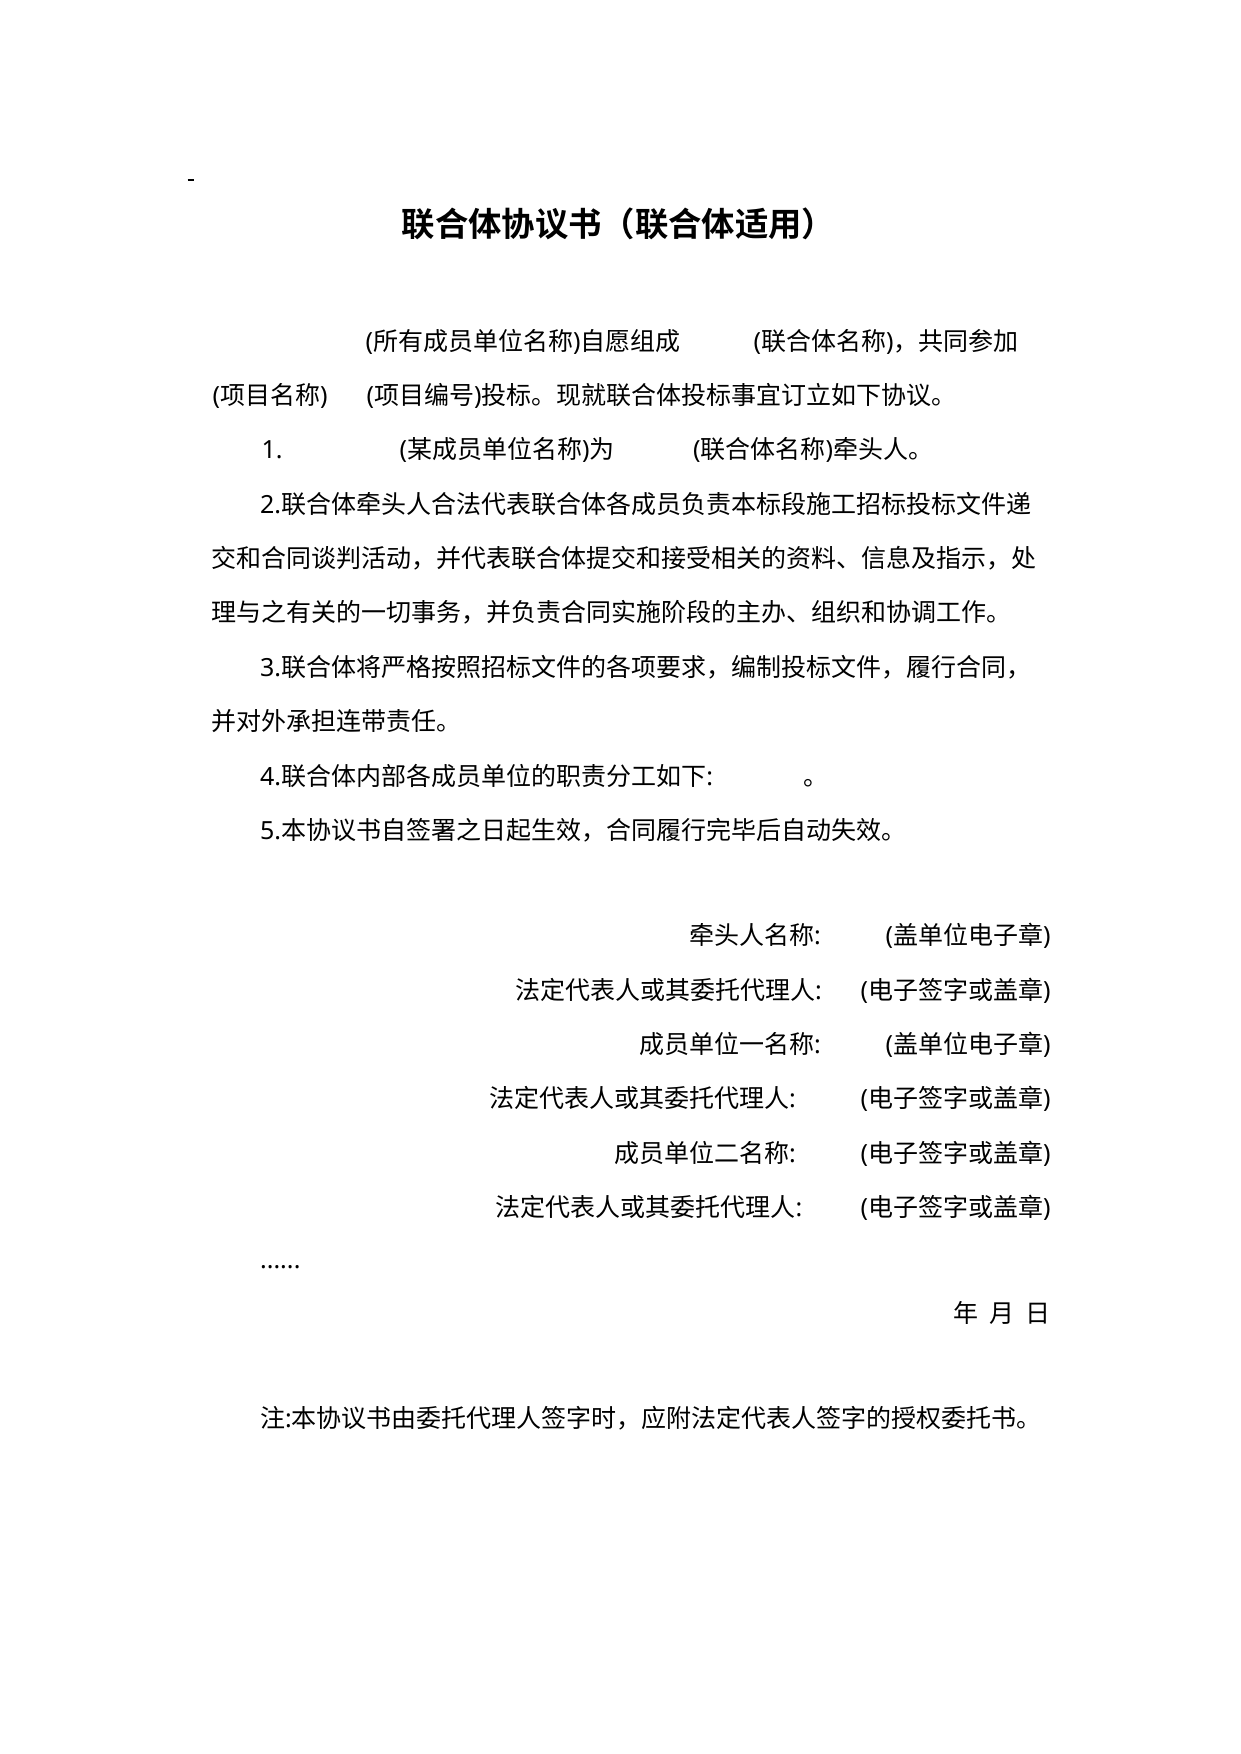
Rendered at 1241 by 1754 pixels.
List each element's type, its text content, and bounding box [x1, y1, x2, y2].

text ...... [211, 1242, 1050, 1276]
text 成员单位二名称: (电子签字或盖章) [211, 1133, 1050, 1169]
text 牵头人名称: (盖单位电子章) [211, 916, 1050, 952]
text 年 月 日 [211, 1293, 1050, 1329]
text 1. (某成员单位名称)为 (联合体名称)牵头人。 [212, 430, 1050, 466]
text 成员单位一名称: (盖单位电子章) [187, 1024, 1050, 1061]
text 法定代表人或其委托代理人: (电子签字或盖章) [211, 1079, 1050, 1115]
text 5.本协议书自签署之日起生效，合同履行完毕后自动失效。 [211, 810, 1050, 847]
text 法定代表人或其委托代理人: (电子签字或盖章) [187, 970, 1050, 1006]
text 3.联合体将严格按照招标文件的各项要求，编制投标文件，履行合同，并对外承担连带责任。 [211, 647, 1050, 738]
text 注:本协议书由委托代理人签字时，应附法定代表人签字的授权委托书。 [211, 1398, 1050, 1435]
text (所有成员单位名称)自愿组成 (联合体名称)，共同参加 (项目名称) (项目编号)投标。现就联合体投标事宜订立如下协议。 [212, 321, 1050, 412]
text 法定代表人或其委托代理人: (电子签字或盖章) [211, 1188, 1050, 1224]
text 4.联合体内部各成员单位的职责分工如下: 。 [211, 756, 1050, 792]
text 联合体协议书（联合体适用） [186, 198, 1050, 246]
text 2.联合体牵头人合法代表联合体各成员负责本标段施工招标投标文件递交和合同谈判活动，并代表联合体提交和接受相关的资料、信息及指示，处理与之有关的一切事务，并负责合同实施阶段的主办、组织和协调工作。 [211, 484, 1050, 629]
